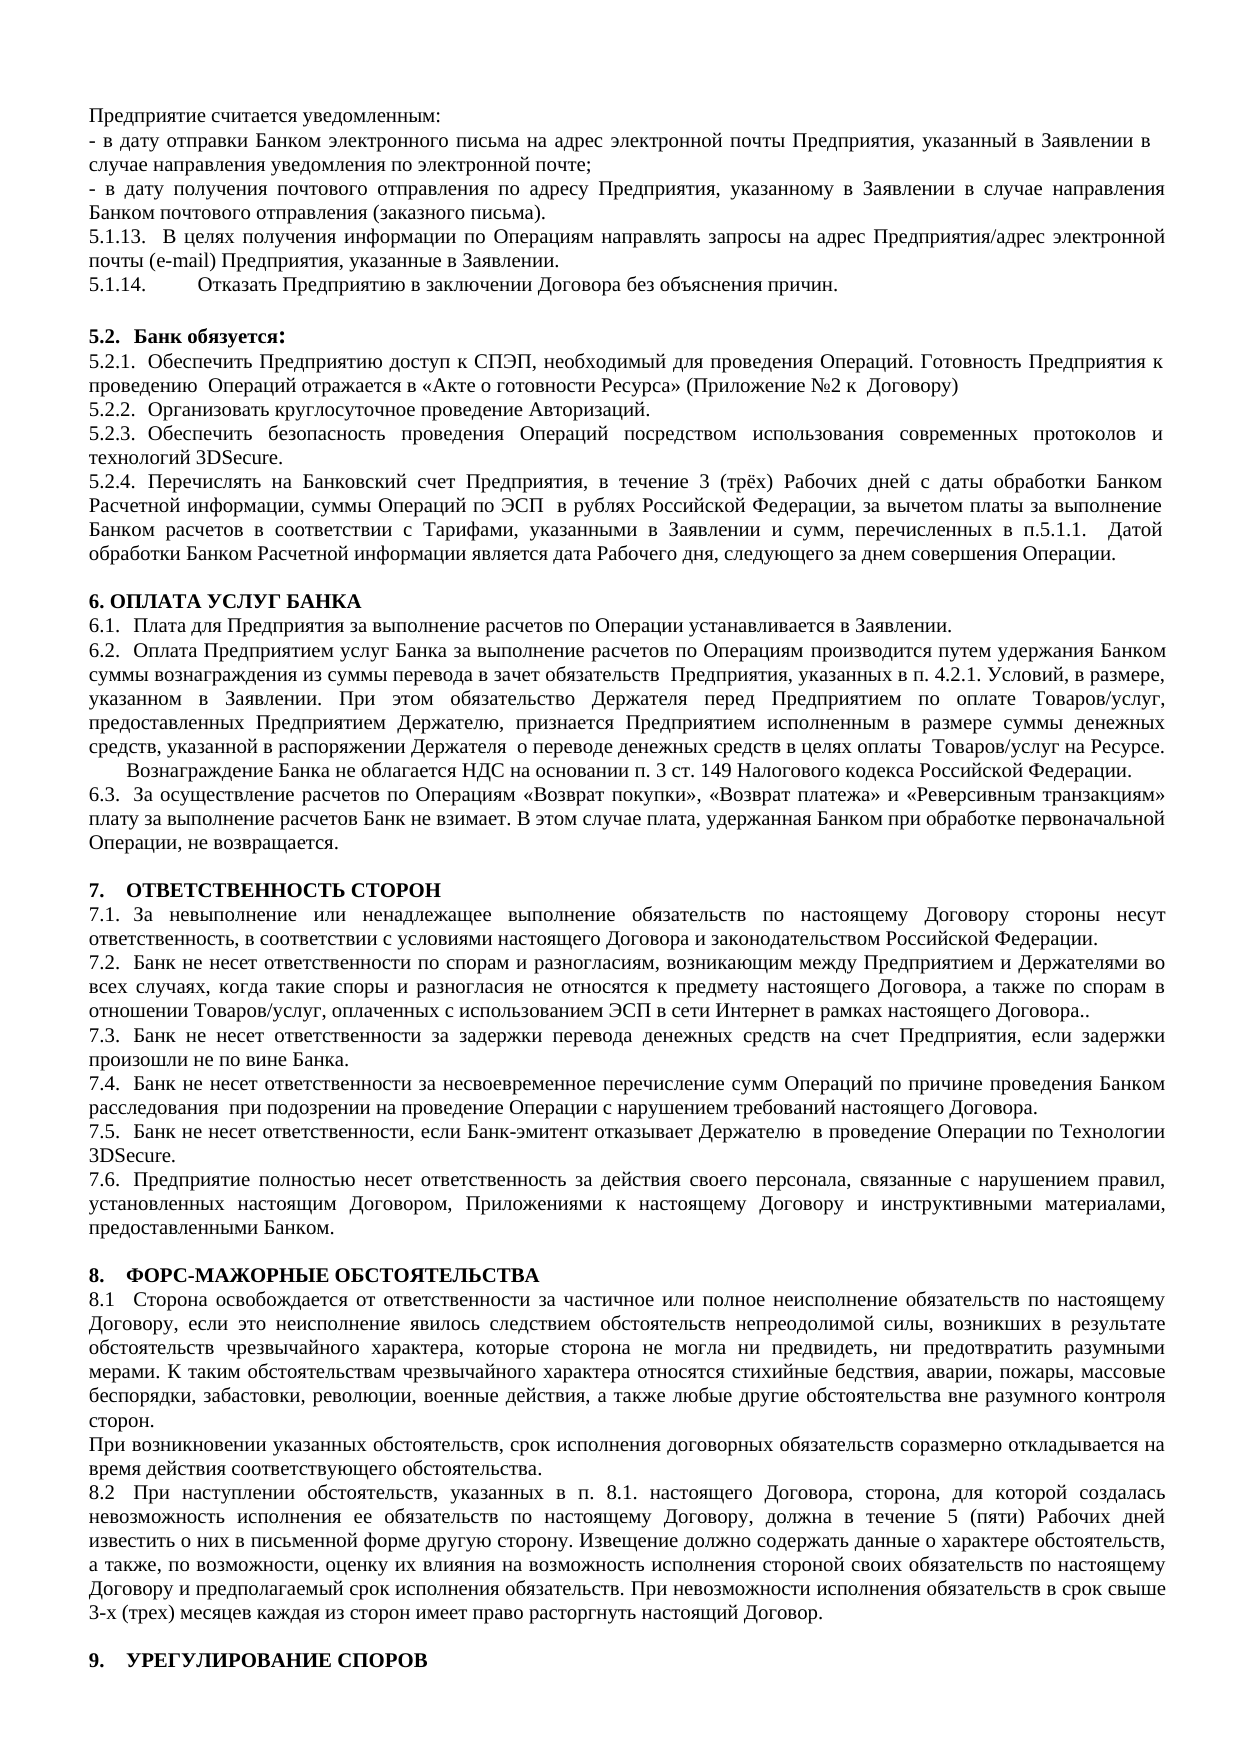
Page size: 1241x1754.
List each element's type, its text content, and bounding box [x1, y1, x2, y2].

text 6. ОПЛАТА УСЛУГ БАНКА [89, 589, 1167, 613]
list ФОРС-МАЖОРНЫЕ ОБСТОЯТЕЛЬСТВА [89, 1263, 1167, 1287]
list Банк не несет ответственности, если Банк-эмитент отказывает Держателю в проведение Операции по Технологии 3DSecure. [89, 1119, 1167, 1167]
list Банк не несет ответственности за задержки перевода денежных средств на счет Предприятия, если задержки произошли не по вине Банка. [89, 1022, 1167, 1071]
text - в дату отправки Банком электронного письма на адрес электронной почты Предприятия, указанный в Заявлении в случае направления уведомления по электронной почте; [89, 127, 1152, 176]
list ОТВЕТСТВЕННОСТЬ СТОРОН [89, 878, 1167, 902]
list Оплата Предприятием услуг Банка за выполнение расчетов по Операциям производится путем удержания Банком суммы вознаграждения из суммы перевода в зачет обязательств Предприятия, указанных в п. 4.2.1. Условий, в размере, указанном в Заявлении. При этом обязательство Держателя перед Предприятием по оплате Товаров/услуг, предоставленных Предприятием Держателю, признается Предприятием исполненным в размере суммы денежных средств, указанной в распоряжении Держателя о переводе денежных средств в целях оплаты Товаров/услуг на Ресурсе. [89, 637, 1167, 758]
list За осуществление расчетов по Операциям «Возврат покупки», «Возврат платежа» и «Реверсивным транзакциям» плату за выполнение расчетов Банк не взимает. В этом случае плата, удержанная Банком при обработке первоначальной Операции, не возвращается. [89, 782, 1167, 854]
list Банк не несет ответственности по спорам и разногласиям, возникающим между Предприятием и Держателями во всех случаях, когда такие споры и разногласия не относятся к предмету настоящего Договора, а также по спорам в отношении Товаров/услуг, оплаченных с использованием ЭСП в сети Интернет в рамках настоящего Договора.. [89, 950, 1167, 1022]
list Плата для Предприятия за выполнение расчетов по Операции устанавливается в Заявлении. [89, 613, 1167, 637]
list Перечислять на Банковский счет Предприятия, в течение 3 (трёх) Рабочих дней с даты обработки Банком Расчетной информации, суммы Операций по ЭСП в рублях Российской Федерации, за вычетом платы за выполнение Банком расчетов в соответствии с Тарифами, указанными в Заявлении и сумм, перечисленных в п.5.1.1. Датой обработки Банком Расчетной информации является дата Рабочего дня, следующего за днем совершения Операции. [89, 469, 1164, 565]
list Предприятие полностью несет ответственность за действия своего персонала, связанные с нарушением правил, установленных настоящим Договором, Приложениями к настоящему Договору и инструктивными материалами, предоставленными Банком. [89, 1167, 1167, 1239]
list Обеспечить безопасность проведения Операций посредством использования современных протоколов и технологий 3DSecure. [89, 421, 1164, 469]
list Отказать Предприятию в заключении Договора без объяснения причин. [89, 272, 1167, 296]
list За невыполнение или ненадлежащее выполнение обязательств по настоящему Договору стороны несут ответственность, в соответствии с условиями настоящего Договора и законодательством Российской Федерации. [89, 902, 1167, 950]
list Организовать круглосуточное проведение Авторизаций. [89, 397, 1164, 421]
list Сторона освобождается от ответственности за частичное или полное неисполнение обязательств по настоящему Договору, если это неисполнение явилось следствием обстоятельств непреодолимой силы, возникших в результате обстоятельств чрезвычайного характера, которые сторона не могла ни предвидеть, ни предотвратить разумными мерами. К таким обстоятельствам чрезвычайного характера относятся стихийные бедствия, аварии, пожары, массовые беспорядки, забастовки, революции, военные действия, а также любые другие обстоятельства вне разумного контроля сторон. [89, 1287, 1167, 1432]
text При возникновении указанных обстоятельств, срок исполнения договорных обязательств соразмерно откладывается на время действия соответствующего обстоятельства. [89, 1432, 1167, 1480]
list В целях получения информации по Операциям направлять запросы на адрес Предприятия/адрес электронной почты (e-mail) Предприятия, указанные в Заявлении. [89, 224, 1167, 272]
list При наступлении обстоятельств, указанных в п. 8.1. настоящего Договора, сторона, для которой создалась невозможность исполнения ее обязательств по настоящему Договору, должна в течение 5 (пяти) Рабочих дней известить о них в письменной форме другую сторону. Извещение должно содержать данные о характере обстоятельств, а также, по возможности, оценку их влияния на возможность исполнения стороной своих обязательств по настоящему Договору и предполагаемый срок исполнения обязательств. При невозможности исполнения обязательств в срок свыше 3-х (трех) месяцев каждая из сторон имеет право расторгнуть настоящий Договор. [89, 1480, 1167, 1624]
list Обеспечить Предприятию доступ к СПЭП, необходимый для проведения Операций. Готовность Предприятия к проведению Операций отражается в «Акте о готовности Ресурса» (Приложение №2 к Договору) [89, 349, 1164, 397]
text - в дату получения почтового отправления по адресу Предприятия, указанному в Заявлении в случае направления Банком почтового отправления (заказного письма). [89, 176, 1167, 224]
list Вознаграждение Банка не облагается НДС на основании п. 3 ст. 149 Налогового кодекса Российской Федерации. [126, 758, 1167, 782]
list Банк не несет ответственности за несвоевременное перечисление сумм Операций по причине проведения Банком расследования при подозрении на проведение Операции с нарушением требований настоящего Договора. [89, 1071, 1167, 1119]
list Банк обязуется: [89, 320, 1167, 349]
list УРЕГУЛИРОВАНИЕ СПОРОВ [89, 1648, 1167, 1672]
text Предприятие считается уведомленным: [89, 103, 1167, 127]
